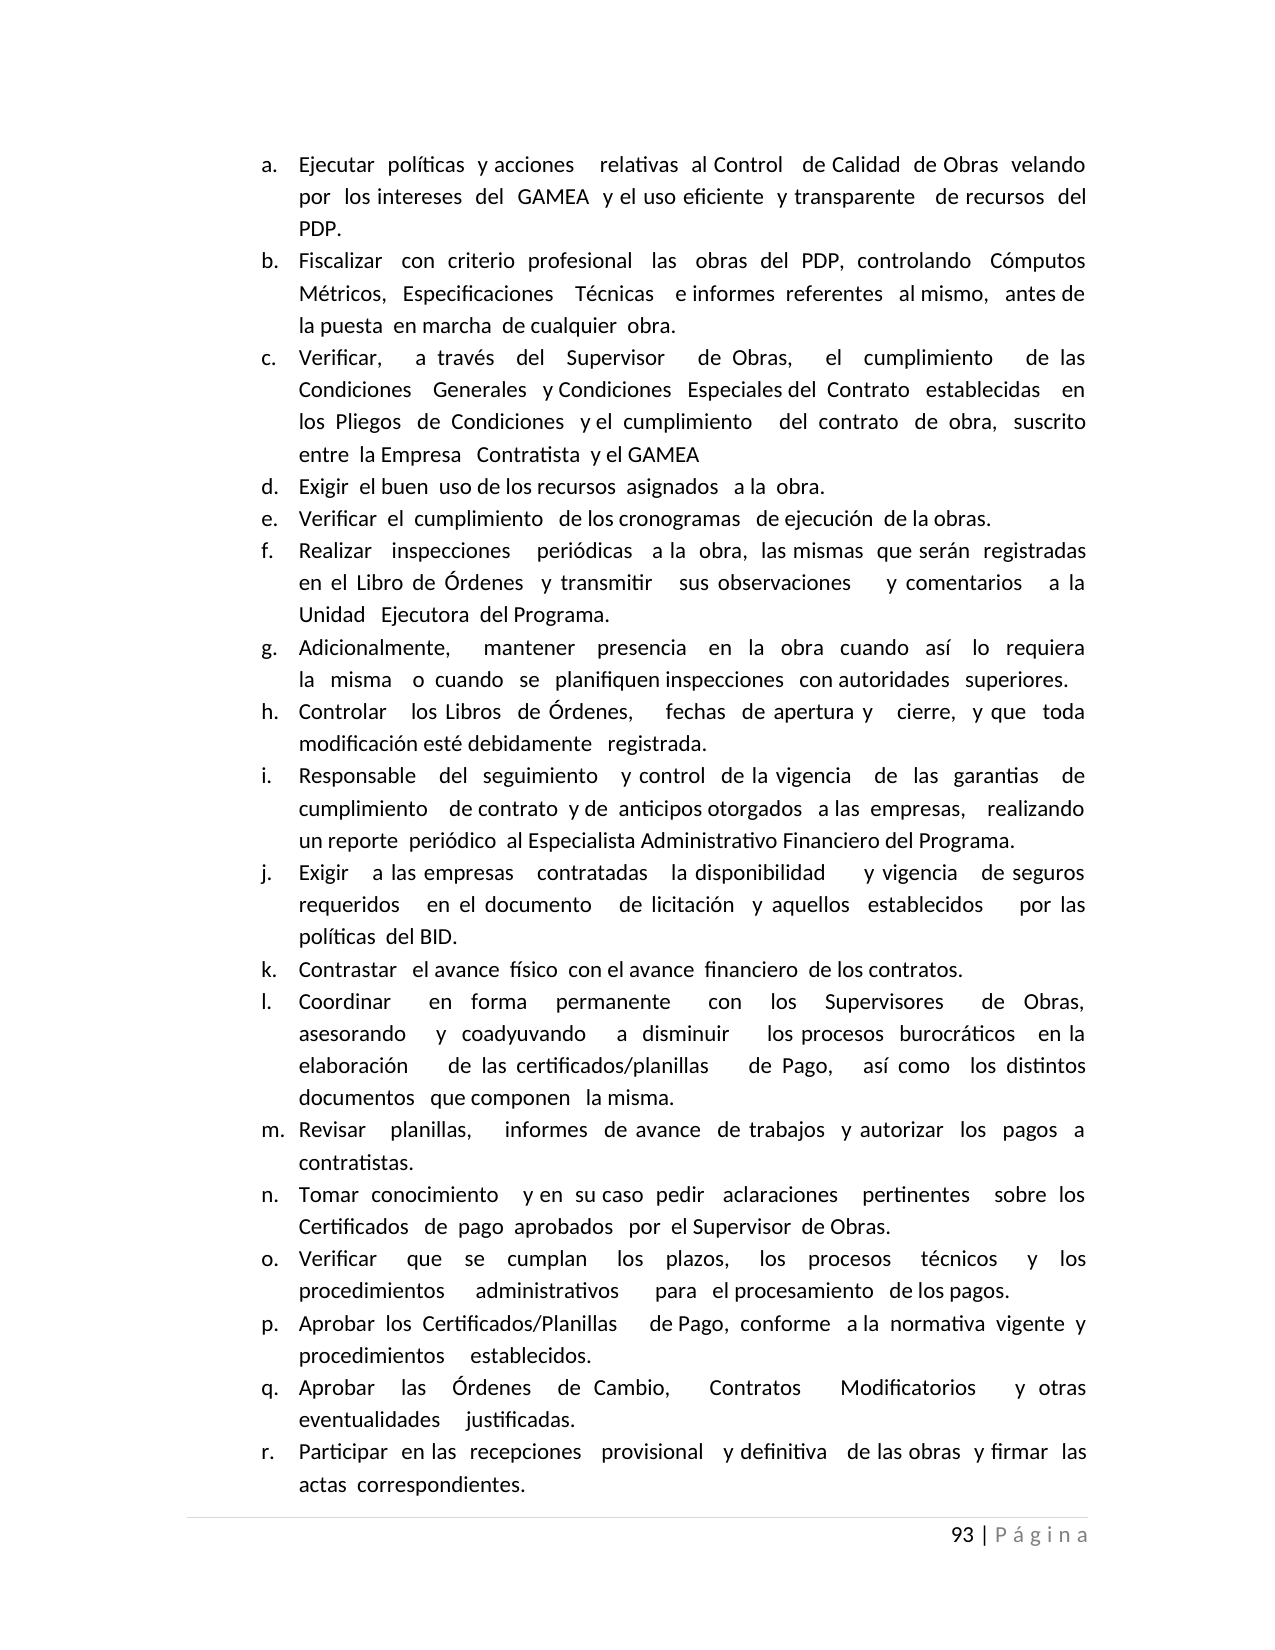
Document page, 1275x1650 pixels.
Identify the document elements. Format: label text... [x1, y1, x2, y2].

list Responsable del seguimiento y control de la vigencia de las garantias de cumplimiento de contrato y de anticipos otorgados a las empresas, realizando un reporte periódico al Especialista Administrativo Financiero del Programa. [261, 762, 1088, 854]
list Participar en las recepciones provisional y definitiva de las obras y firmar las actas correspondientes. [261, 1437, 1088, 1498]
list Aprobar los Certificados/Planillas de Pago, conforme a la normativa vigente y procedimientos establecidos. [261, 1309, 1088, 1369]
list Exigir a las empresas contratadas la disponibilidad y vigencia de seguros requeridos en el documento de licitación y aquellos establecidos por las políticas del BID. [261, 858, 1088, 951]
list Ejecutar políticas y acciones relativas al Control de Calidad de Obras velando por los intereses del GAMEA y el uso eficiente y transparente de recursos del PDP. [261, 150, 1088, 242]
list Tomar conocimiento y en su caso pedir aclaraciones pertinentes sobre los Certificados de pago aprobados por el Supervisor de Obras. [261, 1180, 1088, 1240]
list Coordinar en forma permanente con los Supervisores de Obras, asesorando y coadyuvando a disminuir los procesos burocráticos en la elaboración de las certificados/planillas de Pago, así como los distintos documentos que componen la misma. [261, 987, 1088, 1111]
list Realizar inspecciones periódicas a la obra, las mismas que serán registradas en el Libro de Órdenes y transmitir sus observaciones y comentarios a la Unidad Ejecutora del Programa. [261, 536, 1088, 629]
list Adicionalmente, mantener presencia en la obra cuando así lo requiera la misma o cuando se planifiquen inspecciones con autoridades superiores. [261, 633, 1088, 693]
list Fiscalizar con criterio profesional las obras del PDP, controlando Cómputos Métricos, Especificaciones Técnicas e informes referentes al mismo, antes de la puesta en marcha de cualquier obra. [261, 247, 1088, 339]
list Controlar los Libros de Órdenes, fechas de apertura y cierre, y que toda modificación esté debidamente registrada. [261, 697, 1088, 757]
list Exigir el buen uso de los recursos asignados a la obra. [261, 472, 1088, 500]
list Verificar, a través del Supervisor de Obras, el cumplimiento de las Condiciones Generales y Condiciones Especiales del Contrato establecidas en los Pliegos de Condiciones y el cumplimiento del contrato de obra, suscrito entre la Empresa Contratista y el GAMEA [261, 343, 1088, 468]
list Contrastar el avance físico con el avance financiero de los contratos. [261, 955, 1088, 983]
list Verificar el cumplimiento de los cronogramas de ejecución de la obras. [261, 504, 1088, 532]
list Aprobar las Órdenes de Cambio, Contratos Modificatorios y otras eventualidades justificadas. [261, 1373, 1088, 1433]
list Verificar que se cumplan los plazos, los procesos técnicos y los procedimientos administrativos para el procesamiento de los pagos. [261, 1244, 1088, 1304]
list Revisar planillas, informes de avance de trabajos y autorizar los pagos a contratistas. [261, 1116, 1088, 1176]
